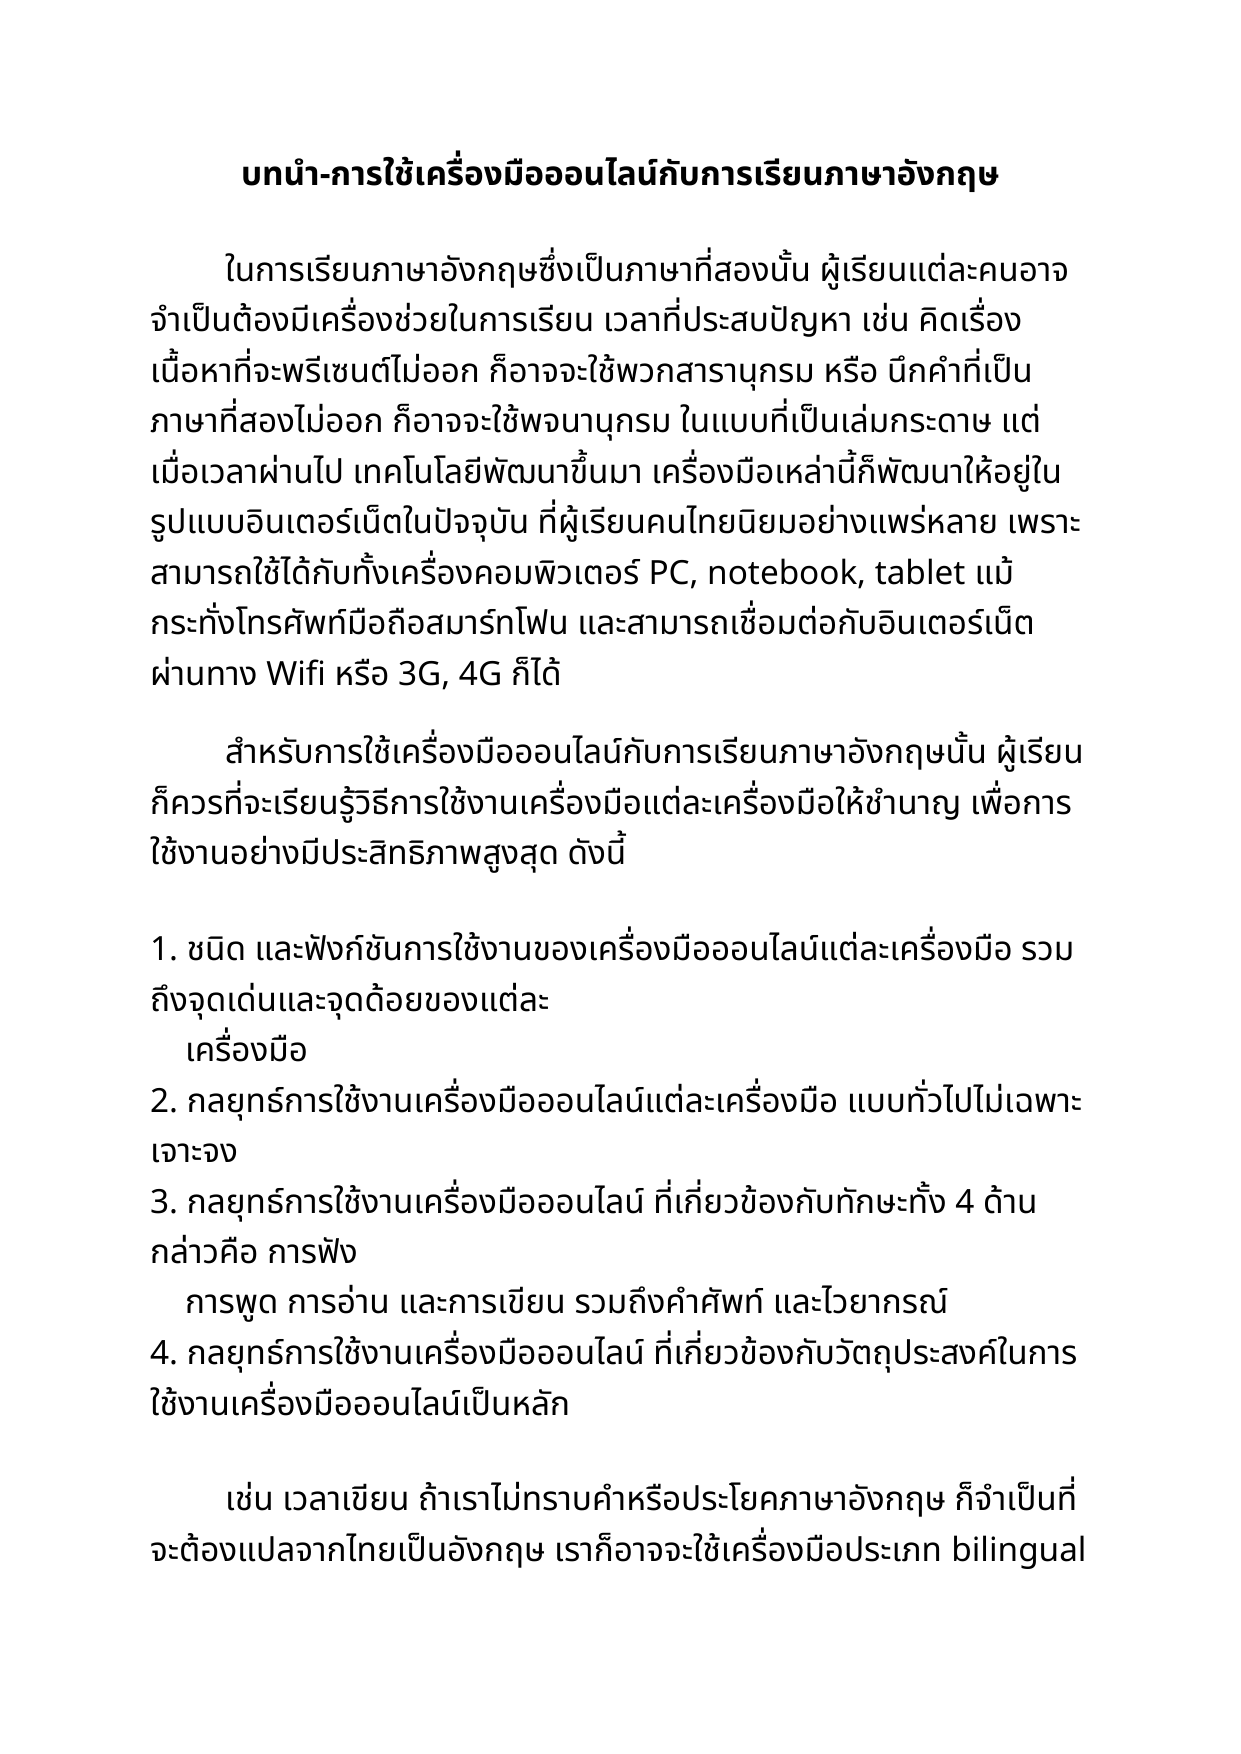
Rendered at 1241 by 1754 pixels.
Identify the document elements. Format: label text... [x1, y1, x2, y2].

text เครื่องมือ [150, 1026, 1090, 1076]
text การพูด การอ่าน และการเขียน รวมถึงคำศัพท์ และไวยากรณ์ [150, 1278, 1090, 1329]
text ในการเรียนภาษาอังกฤษซึ่งเป็นภาษาที่สองนั้น ผู้เรียนแต่ละคนอาจจำเป็นต้องมีเครื่องช่วยในการเรียน เวลาที่ประสบปัญหา เช่น คิดเรื่องเนื้อหาที่จะพรีเซนต์ไม่ออก ก็อาจจะใช้พวกสารานุกรม หรือ นึกคำที่เป็นภาษาที่สองไม่ออก ก็อาจจะใช้พจนานุกรม ในแบบที่เป็นเล่มกระดาษ แต่เมื่อเวลาผ่านไป เทคโนโลยีพัฒนาขึ้นมา เครื่องมือเหล่านี้ก็พัฒนาให้อยู่ในรูปแบบอินเตอร์เน็ตในปัจจุบัน ที่ผู้เรียนคนไทยนิยมอย่างแพร่หลาย เพราะสามารถใช้ได้กับทั้งเครื่องคอมพิวเตอร์ PC, notebook, tablet แม้กระทั่งโทรศัพท์มือถือสมาร์ทโฟน และสามารถเชื่อมต่อกับอินเตอร์เน็ตผ่านทาง Wifi หรือ 3G, 4G ก็ได้ [150, 246, 1090, 700]
text สำหรับการใช้เครื่องมือออนไลน์กับการเรียนภาษาอังกฤษนั้น ผู้เรียนก็ควรที่จะเรียนรู้วิธีการใช้งานเครื่องมือแต่ละเครื่องมือให้ชำนาญ เพื่อการใช้งานอย่างมีประสิทธิภาพสูงสุด ดังนี้ [150, 728, 1090, 879]
text 3. กลยุทธ์การใช้งานเครื่องมือออนไลน์ ที่เกี่ยวข้องกับทักษะทั้ง 4 ด้าน กล่าวคือ การฟัง [150, 1177, 1090, 1278]
text 4. กลยุทธ์การใช้งานเครื่องมือออนไลน์ ที่เกี่ยวข้องกับวัตถุประสงค์ในการใช้งานเครื่องมือออนไลน์เป็นหลัก [150, 1329, 1090, 1430]
text 2. กลยุทธ์การใช้งานเครื่องมือออนไลน์แต่ละเครื่องมือ แบบทั่วไปไม่เฉพาะเจาะจง [150, 1076, 1090, 1177]
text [150, 1475, 1090, 1576]
text บทนำ-การใช้เครื่องมือออนไลน์กับการเรียนภาษาอังกฤษ [150, 150, 1090, 201]
text 1. ชนิด และฟังก์ชันการใช้งานของเครื่องมือออนไลน์แต่ละเครื่องมือ รวมถึงจุดเด่นและจุดด้อยของแต่ละ [150, 925, 1090, 1026]
